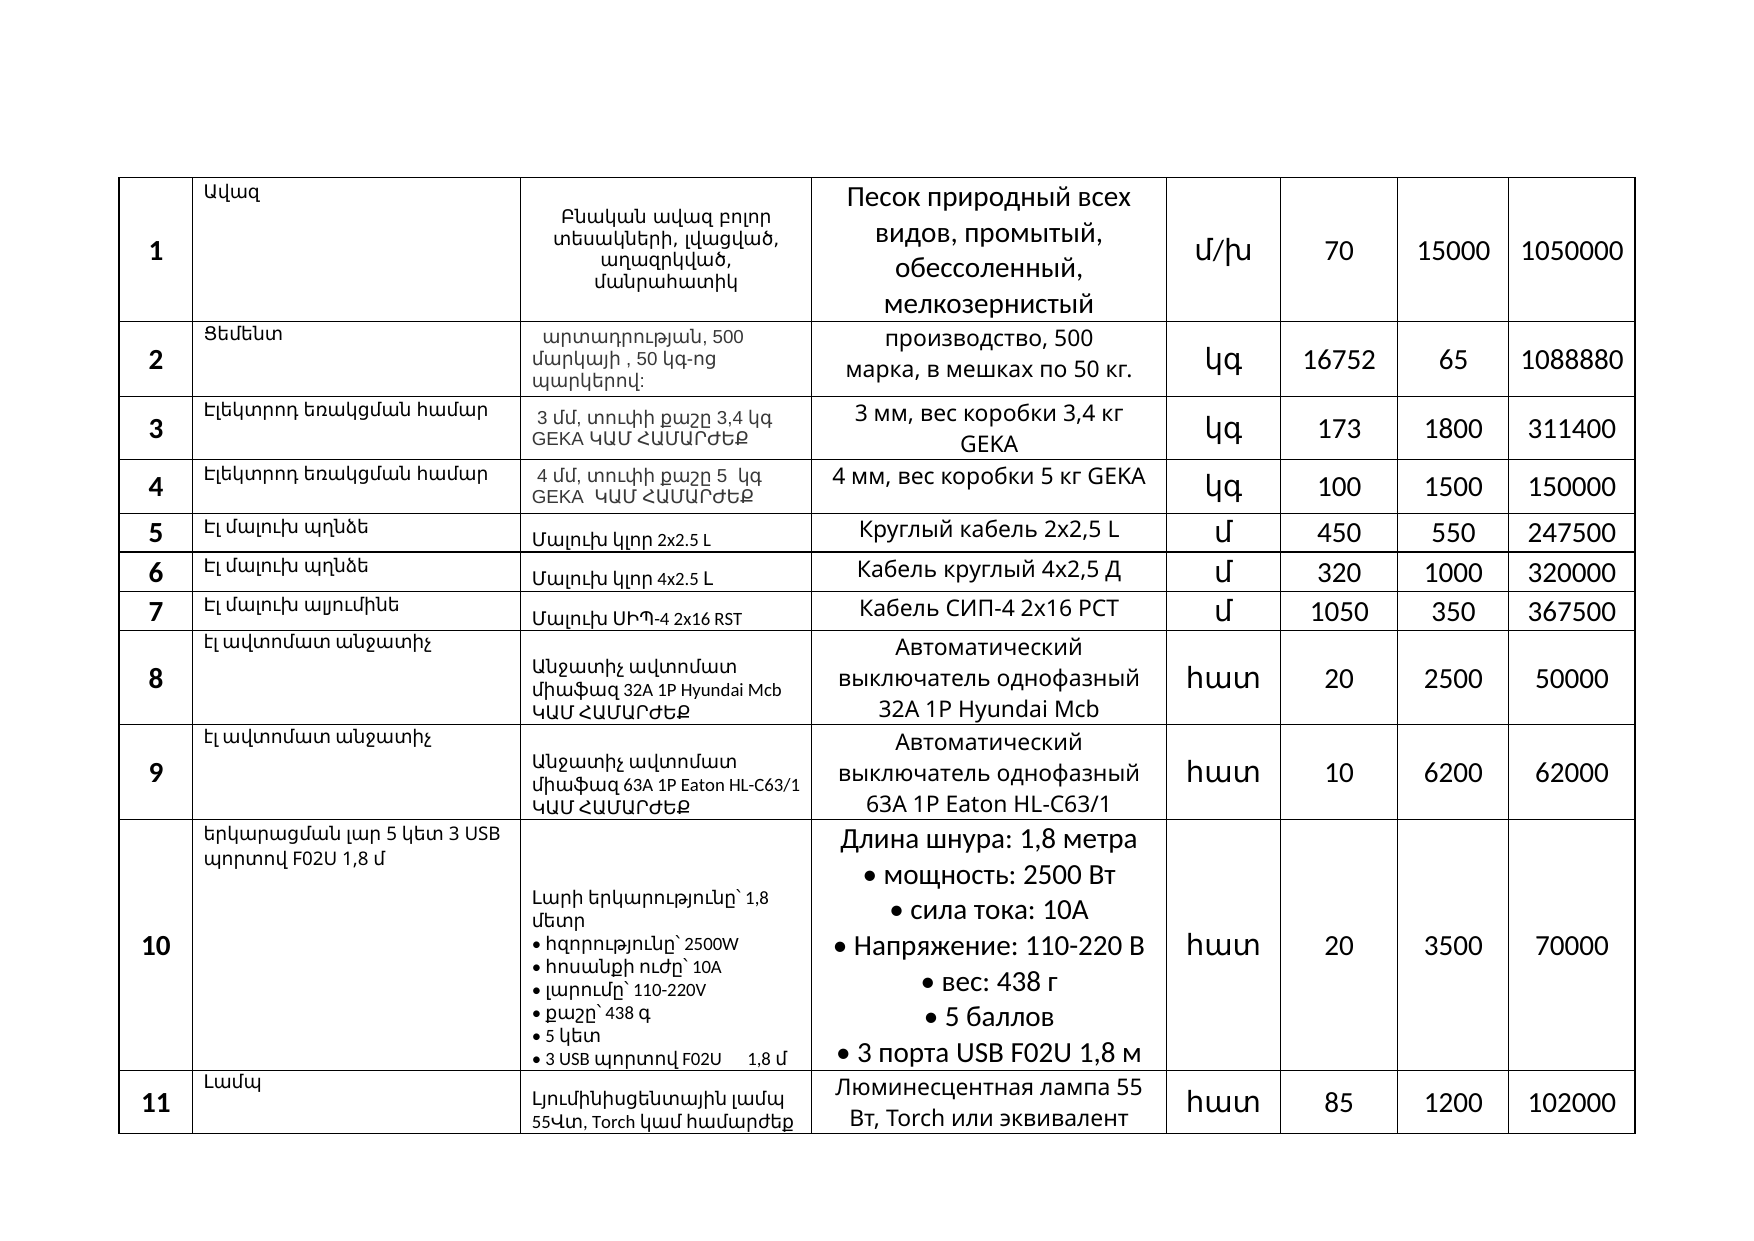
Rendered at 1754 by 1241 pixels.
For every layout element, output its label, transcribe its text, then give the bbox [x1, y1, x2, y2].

table_cell 4 мм, вес коробки 5 кг GEKA [812, 460, 1166, 512]
table_cell Кабель круглый 4x2,5 Д [812, 553, 1166, 591]
table_cell 16752 [1281, 322, 1397, 396]
table_cell 11 [120, 1071, 192, 1133]
table_cell 150000 [1509, 460, 1634, 512]
table_cell Մալուխ ՍԻՊ-4 2х16 RST [521, 592, 811, 629]
table_cell էլ ավտոմատ անջատիչ [193, 725, 520, 819]
table_cell էլ ավտոմատ անջատիչ [193, 631, 520, 724]
table_cell հատ [1167, 725, 1280, 819]
table_cell 3 [120, 397, 192, 459]
table_cell 350 [1398, 592, 1508, 629]
table_cell 6 [120, 553, 192, 591]
table_header Ավազ [193, 178, 520, 321]
table_cell 100 [1281, 460, 1397, 512]
table_cell 9 [120, 725, 192, 819]
table_cell 50000 [1509, 631, 1634, 724]
table_cell 62000 [1509, 725, 1634, 819]
table_cell 5 [120, 514, 192, 551]
table_cell Էլ մալուխ ալյումինե [193, 592, 520, 629]
table_cell 4 [120, 460, 192, 512]
table_cell Լամպ [193, 1071, 520, 1133]
table_cell Լարի երկարությունը՝ 1,8 մետր • հզորությունը՝ 2500W • հոսանքի ուժը՝ 10A • լարումը՝ 110-220V • քաշը՝ 438 գ • 5 կետ • 3 USB պորտով F02U 1,8 մ [521, 820, 811, 1069]
table_cell Ցեմենտ [193, 322, 520, 396]
table_cell երկարացման լար 5 կետ 3 USB պորտով F02U 1,8 մ [193, 820, 520, 1069]
table_cell 247500 [1509, 514, 1634, 551]
table_cell մ [1167, 553, 1280, 591]
table_cell 3500 [1398, 820, 1508, 1069]
table_cell 10 [120, 820, 192, 1069]
table_header 1 [120, 178, 192, 321]
table_cell 320 [1281, 553, 1397, 591]
table_cell կգ [1167, 460, 1280, 512]
table_cell 3 մմ, տուփի քաշը 3,4 կգ GEKA ԿԱՄ ՀԱՄԱՐԺԵՔ [521, 397, 811, 459]
table_cell Մալուխ կլոր 2x2.5 L [521, 514, 811, 551]
table_cell հատ [1167, 631, 1280, 724]
table_cell կգ [1167, 322, 1280, 396]
table_cell 311400 [1509, 397, 1634, 459]
table_cell Անջատիչ ավտոմատ միաֆազ 63A 1P Eaton HL-C63/1 ԿԱՄ ՀԱՄԱՐԺԵՔ [521, 725, 811, 819]
table_cell 1500 [1398, 460, 1508, 512]
table_cell 550 [1398, 514, 1508, 551]
table_cell 85 [1281, 1071, 1397, 1133]
table_cell 7 [120, 592, 192, 629]
table_cell 20 [1281, 631, 1397, 724]
table_cell 4 մմ, տուփի քաշը 5 կգ GEKA ԿԱՄ ՀԱՄԱՐԺԵՔ [521, 460, 811, 512]
table_cell Էլ մալուխ պղնձե [193, 553, 520, 591]
table_cell արտադրության, 500 մարկայի , 50 կգ-ոց պարկերով: [521, 322, 811, 396]
table_cell производство, 500 марка, в мешках по 50 кг. [812, 322, 1166, 396]
table_header Песок природный всех видов, промытый, обессоленный, мелкозернистый [812, 178, 1166, 321]
table_cell 367500 [1509, 592, 1634, 629]
table_cell 320000 [1509, 553, 1634, 591]
table_cell 1800 [1398, 397, 1508, 459]
table_cell 1088880 [1509, 322, 1634, 396]
table_cell 70000 [1509, 820, 1634, 1069]
table_cell 3 мм, вес коробки 3,4 кг GEKA [812, 397, 1166, 459]
table_cell Автоматический выключатель однофазный 32А 1P Hyundai Mcb [812, 631, 1166, 724]
table_cell Էլեկտրոդ եռակցման համար [193, 397, 520, 459]
table_header 15000 [1398, 178, 1508, 321]
table_header Բնական ավազ բոլոր տեսակների, լվացված, աղազրկված, մանրահատիկ [521, 178, 811, 321]
table_cell Էլեկտրոդ եռակցման համար [193, 460, 520, 512]
table_cell 8 [120, 631, 192, 724]
table_cell կգ [1167, 397, 1280, 459]
table_cell Լյումինիսցենտային լամպ 55Վտ, Torch կամ համարժեք [521, 1071, 811, 1133]
table_cell 1000 [1398, 553, 1508, 591]
table_header 1050000 [1509, 178, 1634, 321]
table_cell Люминесцентная лампа 55 Вт, Torch или эквивалент [812, 1071, 1166, 1133]
table_cell 102000 [1509, 1071, 1634, 1133]
table_cell Длина шнура: 1,8 метра • мощность: 2500 Вт • сила тока: 10А • Напряжение: 110-220 В • вес: 438 г • 5 баллов • 3 порта USB F02U 1,8 м [812, 820, 1166, 1069]
table_cell 10 [1281, 725, 1397, 819]
table_cell 1200 [1398, 1071, 1508, 1133]
table_cell 450 [1281, 514, 1397, 551]
table_cell հատ [1167, 1071, 1280, 1133]
table_cell մ [1167, 514, 1280, 551]
table_cell մ [1167, 592, 1280, 629]
table_cell 20 [1281, 820, 1397, 1069]
table_cell Автоматический выключатель однофазный 63А 1P Eaton HL-C63/1 [812, 725, 1166, 819]
table_cell Մալուխ կլոր 4x2.5 Լ [521, 553, 811, 591]
table_cell Кабель СИП-4 2х16 РСТ [812, 592, 1166, 629]
table_cell հատ [1167, 820, 1280, 1069]
table_cell 6200 [1398, 725, 1508, 819]
table_cell Էլ մալուխ պղնձե [193, 514, 520, 551]
table_cell Круглый кабель 2x2,5 L [812, 514, 1166, 551]
table_cell 2 [120, 322, 192, 396]
table_cell 173 [1281, 397, 1397, 459]
table_header մ/խ [1167, 178, 1280, 321]
table_cell 2500 [1398, 631, 1508, 724]
table_header 70 [1281, 178, 1397, 321]
table_cell 65 [1398, 322, 1508, 396]
table_cell Անջատիչ ավտոմատ միաֆազ 32A 1P Hyundai Mcb ԿԱՄ ՀԱՄԱՐԺԵՔ [521, 631, 811, 724]
table_cell 1050 [1281, 592, 1397, 629]
